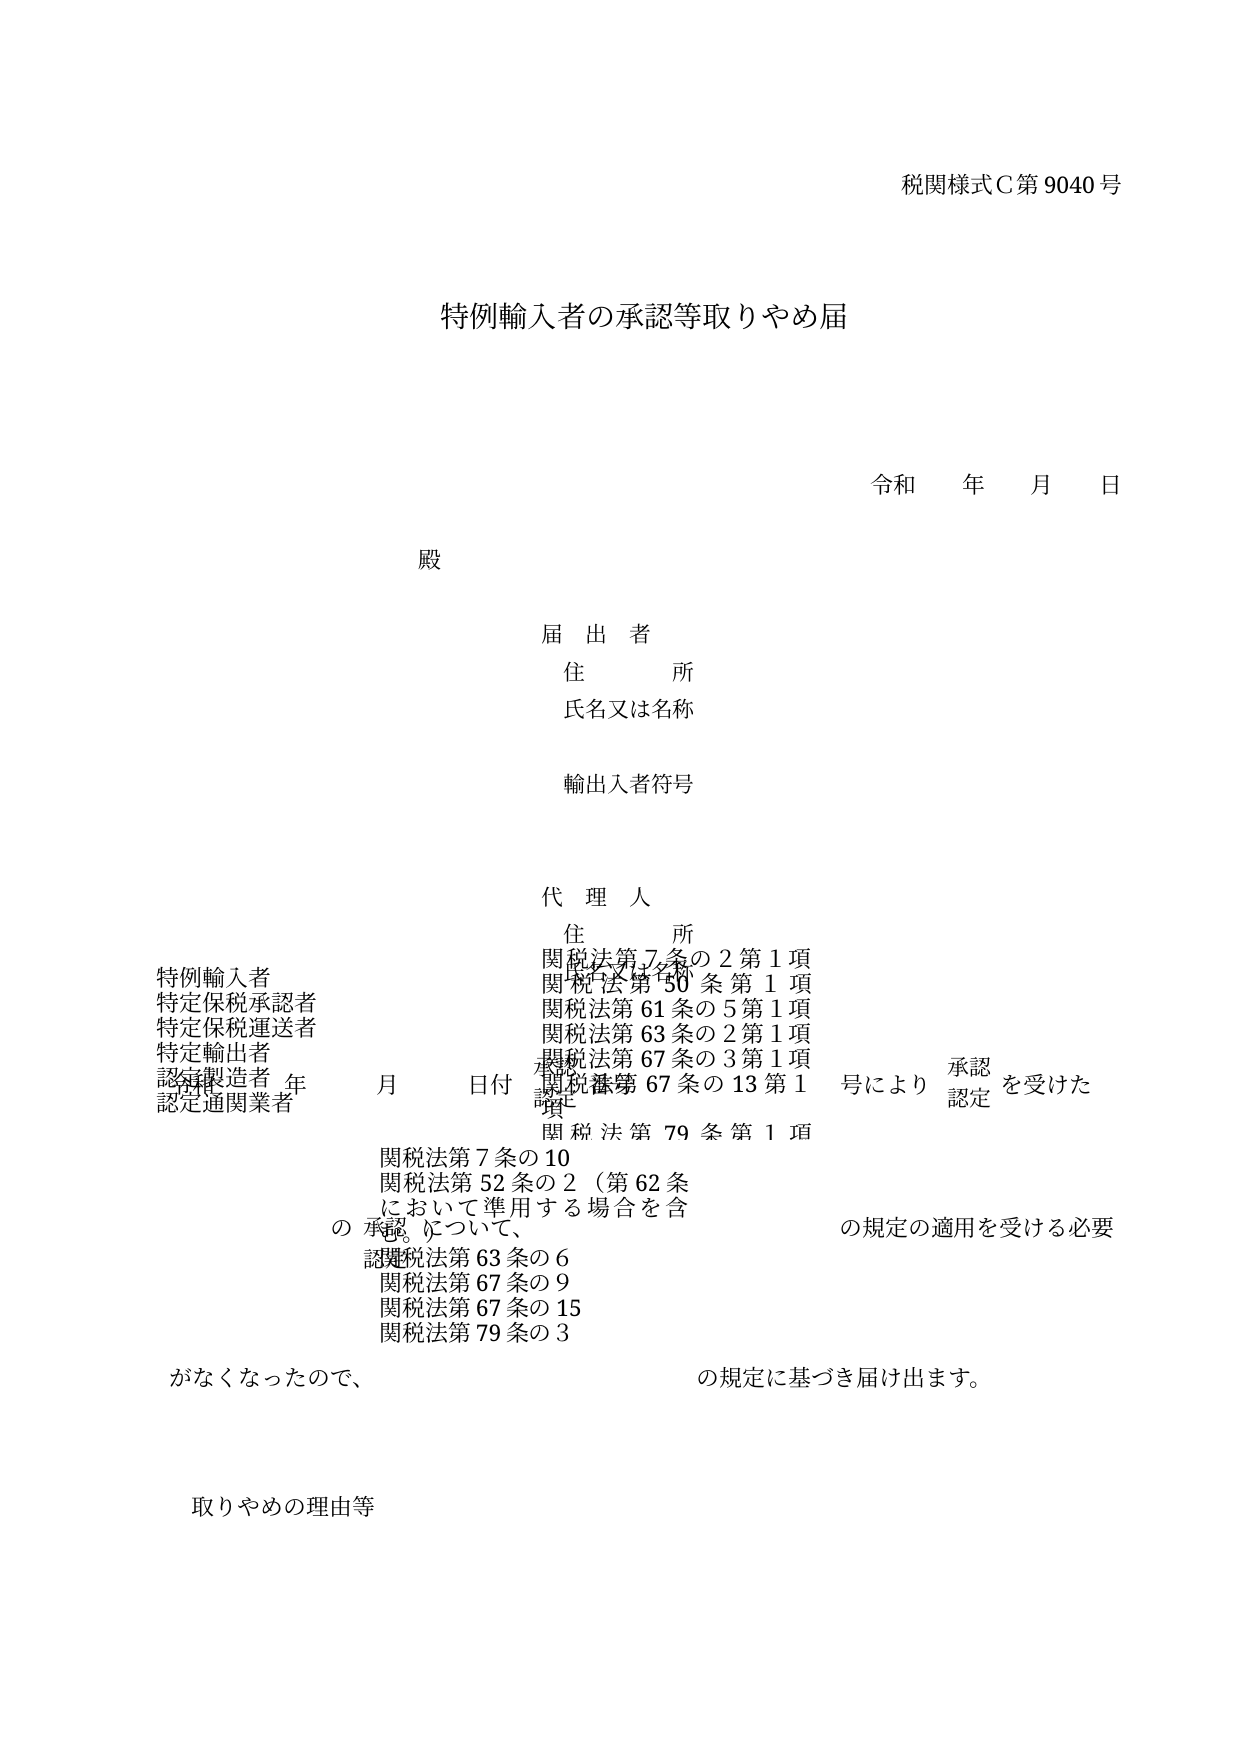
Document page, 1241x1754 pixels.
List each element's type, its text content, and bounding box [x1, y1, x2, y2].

text 住 所 [148, 914, 1122, 952]
text 取りやめの理由等 [191, 1486, 1122, 1524]
text の について、 の規定の適用を受ける必要 [148, 1208, 1122, 1246]
text 税関様式Ｃ第9040号 [148, 164, 1122, 202]
text 届 出 者 [148, 614, 1122, 652]
text 住 所 [148, 652, 1122, 689]
text 令和 年 月 日付 番号 号により を受けた [148, 1064, 1122, 1102]
text 輸出入者符号 [148, 764, 1122, 802]
text がなくなったので、 の規定に基づき届け出ます。 [148, 1358, 1122, 1396]
text 特例輸入者の承認等取りやめ届 [148, 277, 1122, 352]
text 氏名又は名称 [576, 952, 655, 989]
text 令和 年 月 日 [148, 464, 1122, 502]
text 殿 [148, 539, 1122, 577]
text 代 理 人 [148, 877, 1122, 914]
text 氏名又は名称 [641, 952, 1122, 989]
text 氏名又は名称 [148, 952, 576, 989]
text 氏名又は名称 [148, 689, 1122, 727]
